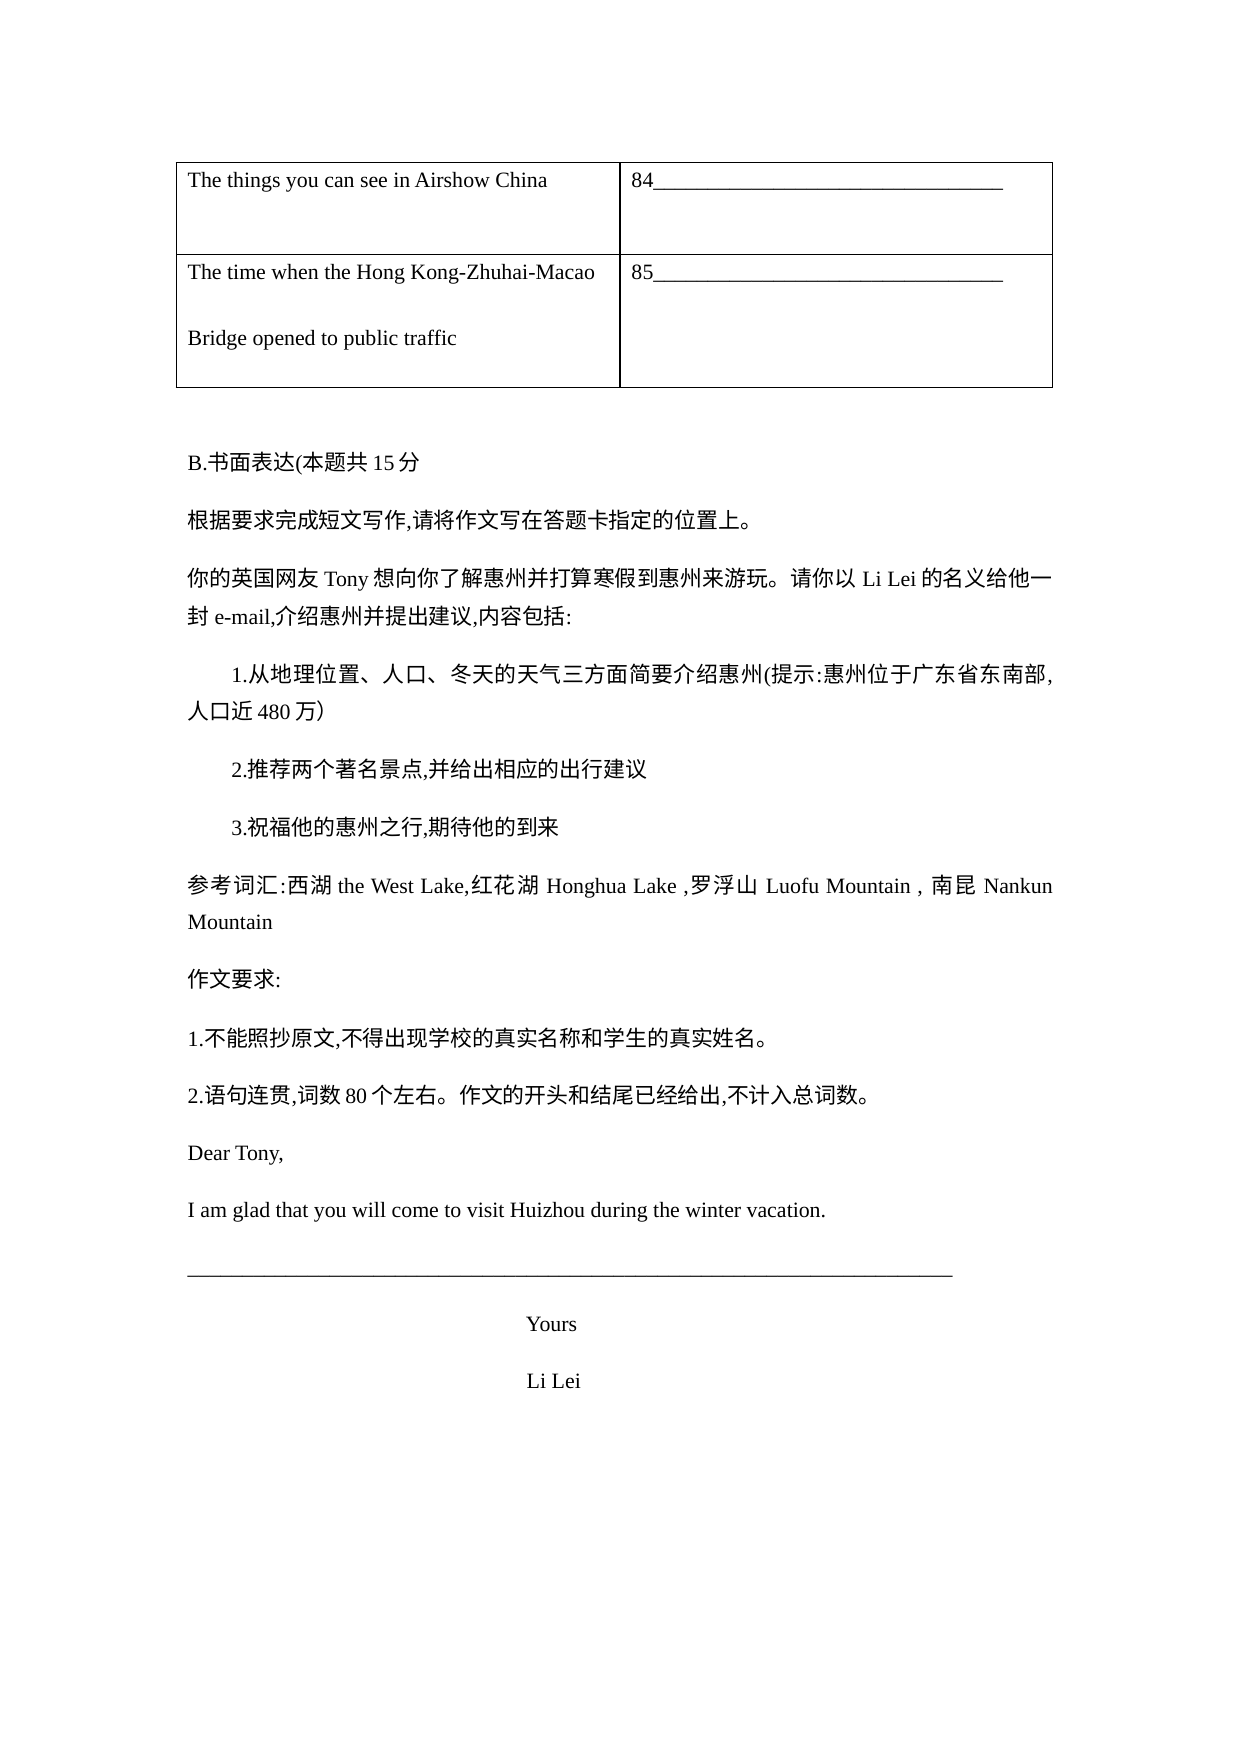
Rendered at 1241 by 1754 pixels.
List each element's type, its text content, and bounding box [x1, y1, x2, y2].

table_cell The time when the Hong Kong-Zhuhai-Macao Bridge opened to public traffic [177, 255, 619, 387]
text 作文要求: [187, 962, 1053, 994]
text 参考词汇:西湖the West Lake,红花湖 Honghua Lake ,罗浮山 Luofu Mountain , 南昆 Nankun Mountain [187, 868, 1053, 937]
table_cell 84________________________________ [621, 163, 1052, 254]
text B.书面表达(本题共15分 [187, 445, 1053, 477]
text 2.语句连贯,词数80个左右。作文的开头和结尾已经给出,不计入总词数。 [187, 1078, 1053, 1111]
text ______________________________________________________________________ [187, 1250, 1053, 1283]
text 根据要求完成短文写作,请将作文写在答题卡指定的位置上。 [187, 503, 1053, 536]
text I am glad that you will come to visit Huizhou during the winter vacation. [187, 1193, 1053, 1226]
table_cell 85________________________________ [621, 255, 1052, 387]
text 2.推荐两个著名景点,并给出相应的出行建议 [187, 752, 1053, 784]
text 1.不能照抄原文,不得出现学校的真实名称和学生的真实姓名。 [187, 1020, 1053, 1053]
text Yours [187, 1307, 1053, 1340]
table_cell The things you can see in Airshow China [177, 163, 619, 254]
text Dear Tony, [187, 1136, 1053, 1169]
text 3.祝福他的惠州之行,期待他的到来 [187, 810, 1053, 842]
text 1.从地理位置、人口、冬天的天气三方面简要介绍惠州(提示:惠州位于广东省东南部,人口近480万） [187, 656, 1053, 726]
text Li Lei [187, 1364, 1053, 1397]
text 你的英国网友Tony想向你了解惠州并打算寒假到惠州来游玩。请你以 Li Lei的名义给他一封 e-mail,介绍惠州并提出建议,内容包括: [187, 561, 1053, 631]
